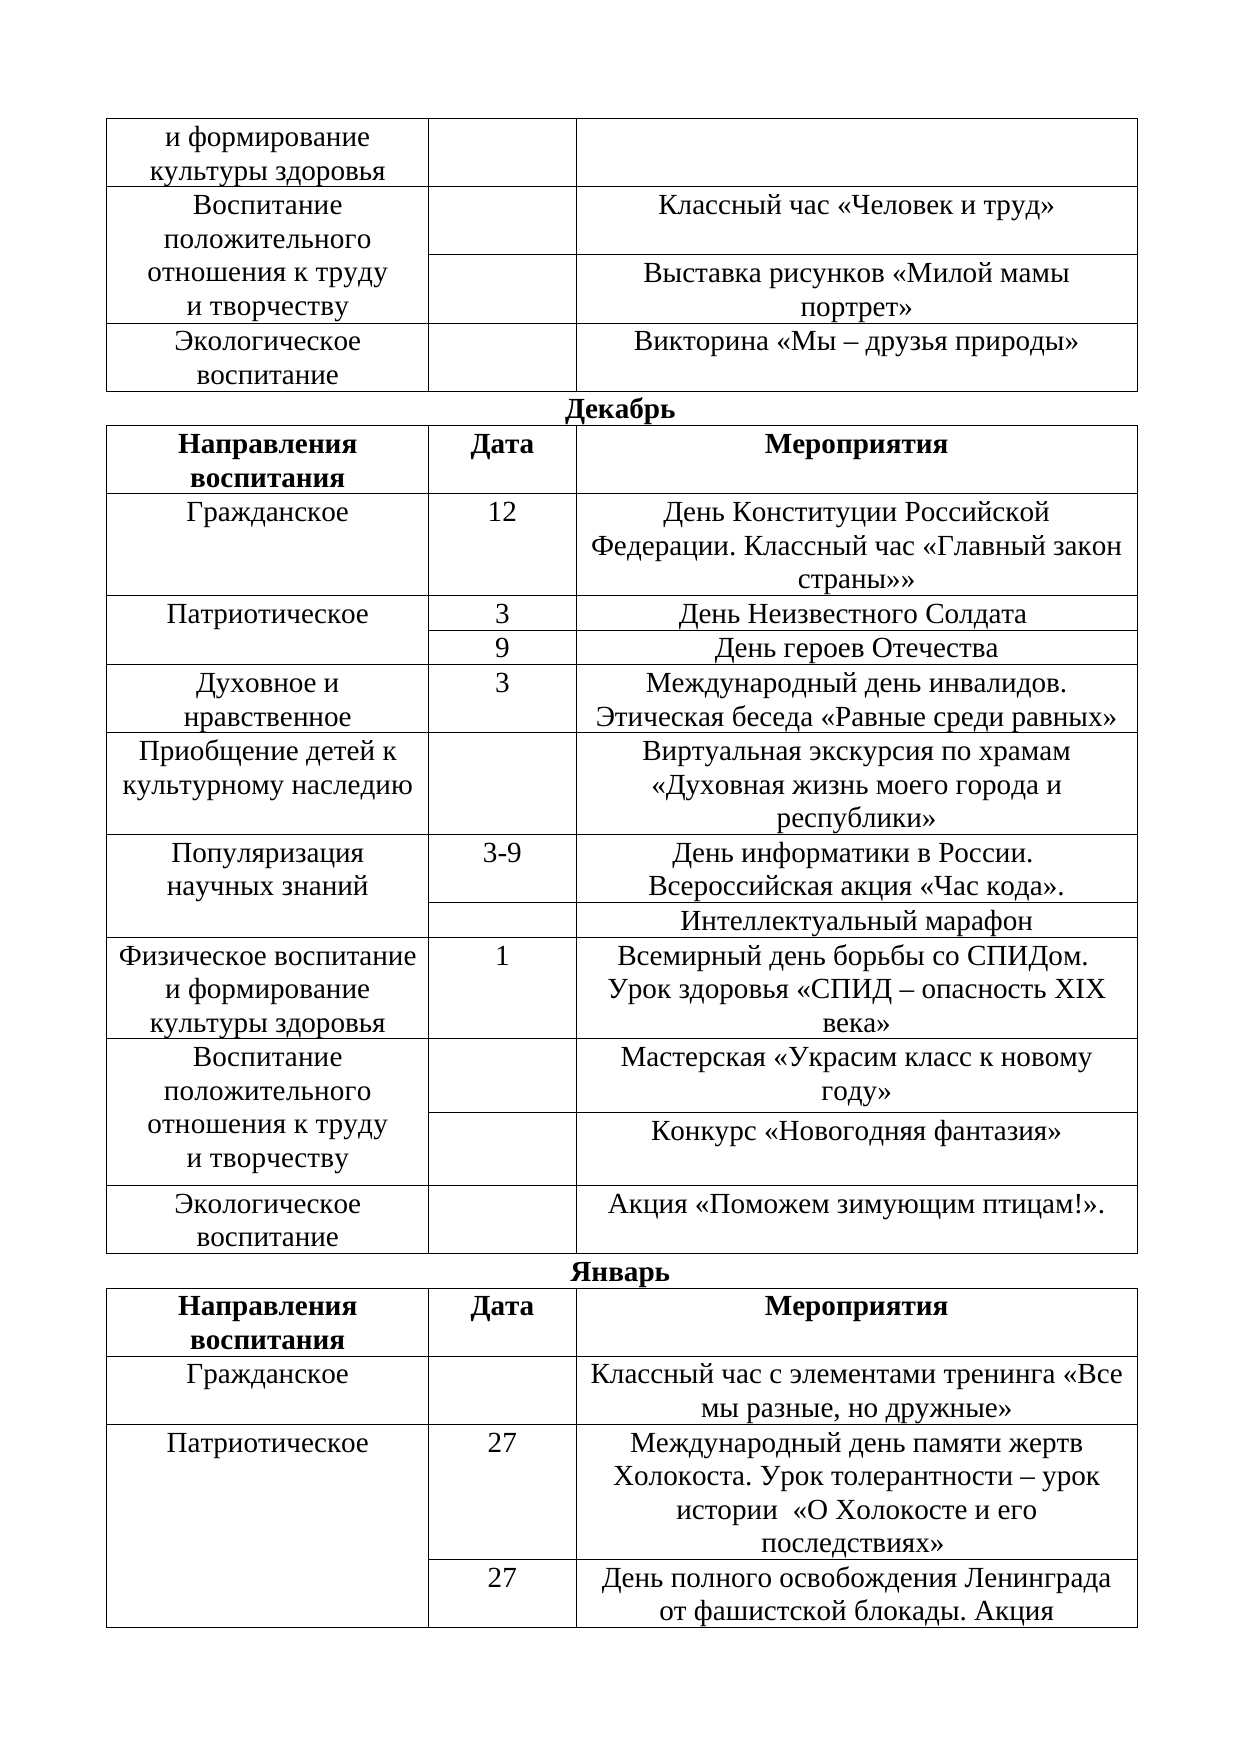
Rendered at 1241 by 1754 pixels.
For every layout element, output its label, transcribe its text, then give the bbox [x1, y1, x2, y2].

table_cell [429, 1186, 576, 1253]
table_cell Физическое воспитание и формирование культуры здоровья [107, 938, 428, 1038]
table_cell [429, 324, 576, 391]
table_cell Гражданское [107, 1357, 428, 1424]
table_cell Всемирный день борьбы со СПИДом. Урок здоровья «СПИД – опасность XIX века» [577, 938, 1137, 1038]
table_cell Классный час с элементами тренинга «Все мы разные, но дружные» [577, 1357, 1137, 1424]
table_header Дата [429, 1289, 576, 1356]
table_cell Классный час «Человек и труд» [577, 187, 1137, 254]
table_cell Мастерская «Украсим класс к новому году» [577, 1039, 1137, 1112]
table_cell 9 [429, 631, 576, 664]
table_cell Викторина «Мы – друзья природы» [577, 324, 1137, 391]
table_cell Экологическое воспитание [107, 1186, 428, 1253]
text Январь [118, 1254, 1122, 1287]
table_cell [429, 119, 576, 186]
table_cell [107, 119, 428, 186]
table_cell [429, 1039, 576, 1112]
table_cell Воспитание положительного отношения к труду и творчеству [107, 1039, 428, 1185]
table_cell Популяризация научных знаний [107, 835, 428, 937]
table_cell [429, 903, 576, 937]
table_header Дата [429, 426, 576, 493]
table_cell Виртуальная экскурсия по храмам «Духовная жизнь моего города и республики» [577, 733, 1137, 834]
table_header Направления воспитания [107, 426, 428, 493]
table_cell Патриотическое [107, 596, 428, 664]
table_cell 3 [429, 665, 576, 732]
table_cell День Конституции Российской Федерации. Классный час «Главный закон страны»» [577, 494, 1137, 595]
table_cell 3 [429, 596, 576, 629]
table_cell Конкурс «Новогодняя фантазия» [577, 1113, 1137, 1185]
table_cell [429, 1113, 576, 1185]
text Декабрь [118, 392, 1122, 425]
table_cell Экологическое воспитание [107, 324, 428, 391]
table_cell 12 [429, 494, 576, 595]
table_header Направления воспитания [107, 1289, 428, 1356]
table_cell День Неизвестного Солдата [577, 596, 1137, 629]
table_cell Гражданское [107, 494, 428, 595]
table_cell [429, 733, 576, 834]
table_cell Международный день инвалидов. Этическая беседа «Равные среди равных» [577, 665, 1137, 732]
table_cell Акция «Поможем зимующим птицам!». [577, 1186, 1137, 1253]
table_cell [429, 187, 576, 254]
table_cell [577, 1560, 1137, 1627]
table_cell Приобщение детей к культурному наследию [107, 733, 428, 834]
table_cell 3-9 [429, 835, 576, 902]
table_cell Интеллектуальный марафон [577, 903, 1137, 937]
table_cell Международный день памяти жертв Холокоста. Урок толерантности – урок истории «О Холокосте и его последствиях» [577, 1425, 1137, 1559]
table_cell 1 [429, 938, 576, 1038]
table_cell Выставка рисунков «Милой мамы портрет» [577, 255, 1137, 322]
table_cell День героев Отечества [577, 631, 1137, 664]
table_cell День информатики в России. Всероссийская акция «Час кода». [577, 835, 1137, 902]
table_cell [429, 255, 576, 322]
table_cell Духовное и нравственное [107, 665, 428, 732]
table_header Мероприятия [577, 1289, 1137, 1356]
table_header Мероприятия [577, 426, 1137, 493]
table_cell [429, 1357, 576, 1424]
table_cell 27 [429, 1560, 576, 1627]
table_cell 27 [429, 1425, 576, 1559]
table_cell Воспитание положительного отношения к труду и творчеству [107, 187, 428, 322]
table_cell Патриотическое [107, 1425, 428, 1627]
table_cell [577, 119, 1137, 186]
